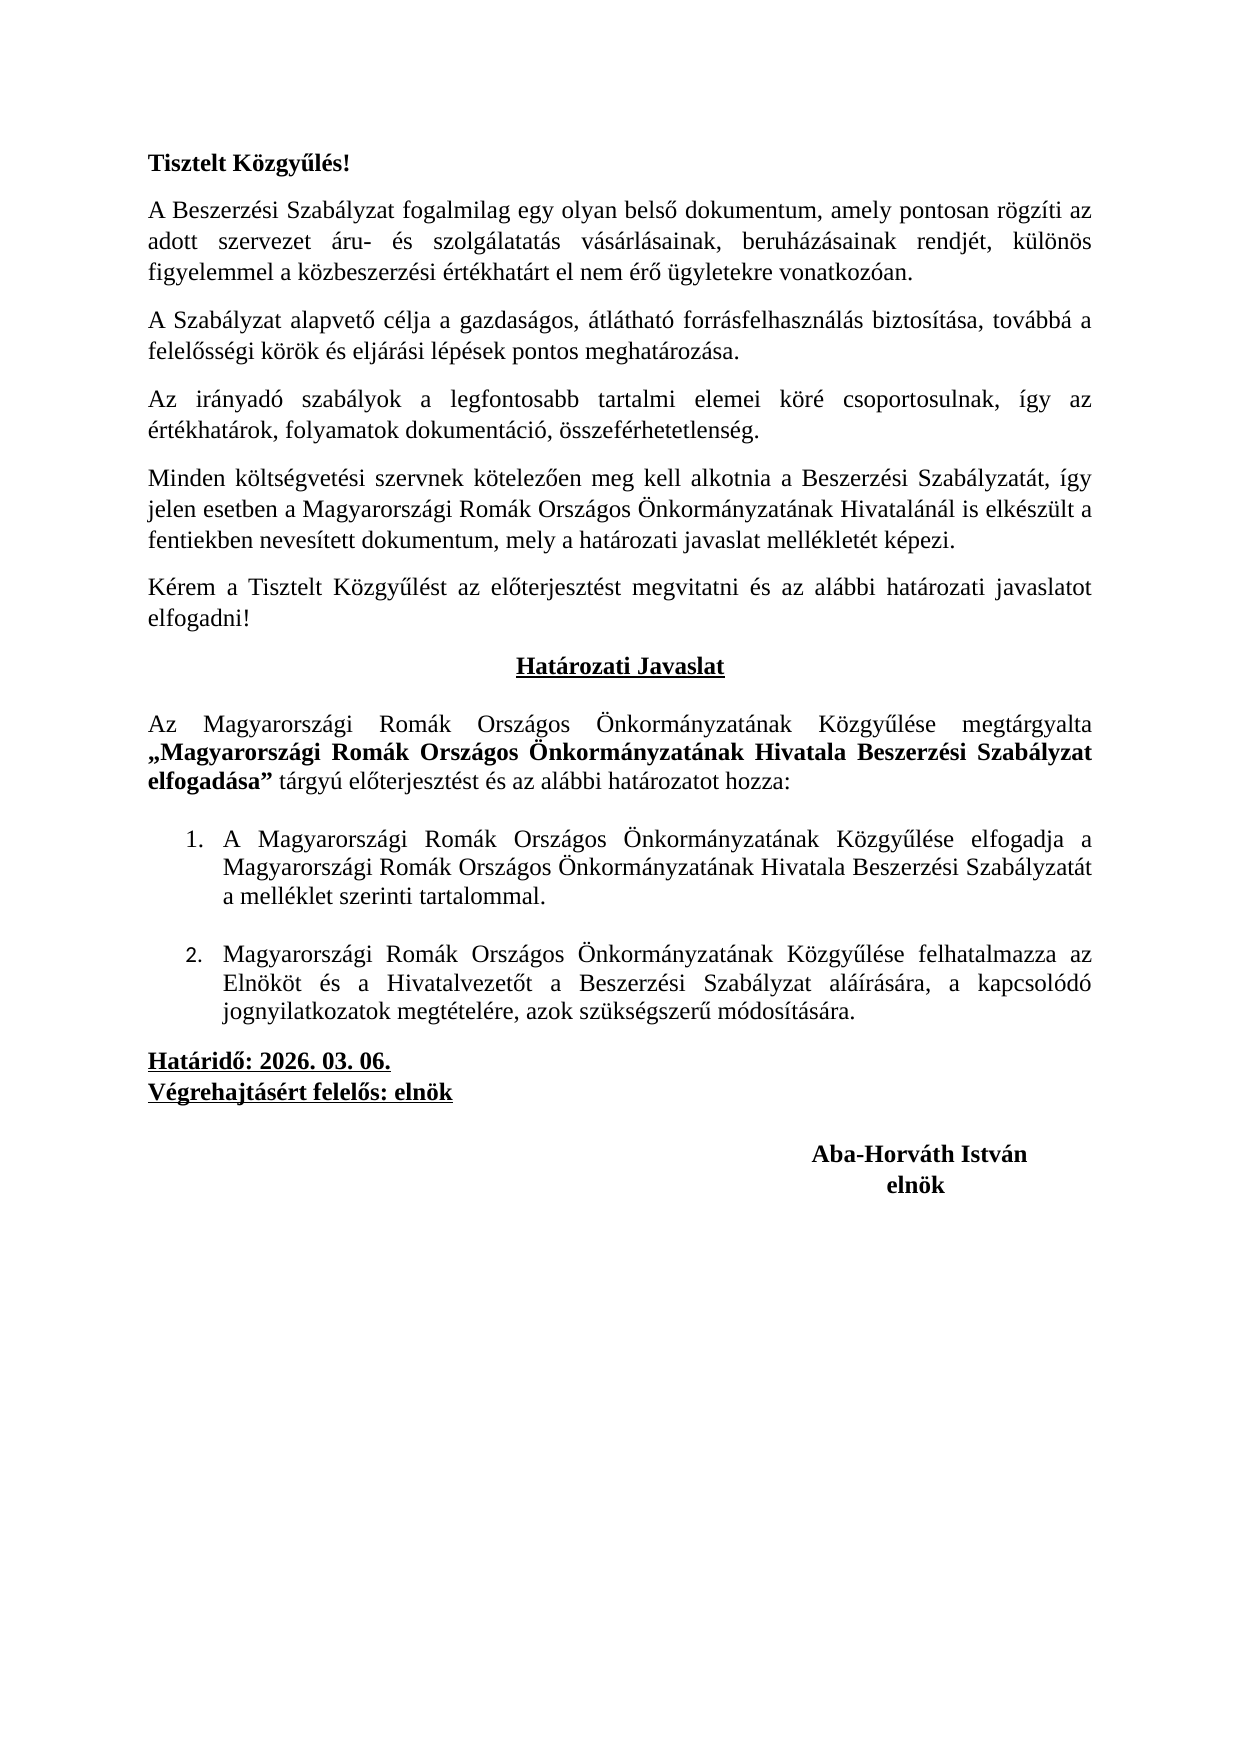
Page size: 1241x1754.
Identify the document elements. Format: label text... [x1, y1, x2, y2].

text Határozati Javaslat [148, 651, 1093, 680]
text elnök [148, 1170, 1093, 1199]
text A Szabályzat alapvető célja a gazdaságos, átlátható forrásfelhasználás biztosítása, továbbá a felelősségi körök és eljárási lépések pontos meghatározása. [148, 305, 1093, 365]
text Az irányadó szabályok a legfontosabb tartalmi elemei köré csoportosulnak, így az értékhatárok, folyamatok dokumentáció, összeférhetetlenség. [148, 384, 1093, 444]
text Határidő: 2026. 03. 06. [148, 1046, 1093, 1075]
text Kérem a Tisztelt Közgyűlést az előterjesztést megvitatni és az alábbi határozati javaslatot elfogadni! [148, 572, 1093, 632]
list A Magyarországi Romák Országos Önkormányzatának Közgyűlése elfogadja a Magyarországi Romák Országos Önkormányzatának Hivatala Beszerzési Szabályzatát a melléklet szerinti tartalommal. [185, 824, 1093, 910]
text Végrehajtásért felelős: elnök [148, 1077, 1093, 1106]
text Aba-Horváth István [738, 1139, 1093, 1168]
list Magyarországi Romák Országos Önkormányzatának Közgyűlése felhatalmazza az Elnököt és a Hivatalvezetőt a Beszerzési Szabályzat aláírására, a kapcsolódó jognyilatkozatok megtételére, azok szükségszerű módosítására. [185, 939, 1093, 1025]
text Tisztelt Közgyűlés! [148, 148, 1093, 176]
text Minden költségvetési szervnek kötelezően meg kell alkotnia a Beszerzési Szabályzatát, így jelen esetben a Magyarországi Romák Országos Önkormányzatának Hivatalánál is elkészült a fentiekben nevesített dokumentum, mely a határozati javaslat mellékletét képezi. [148, 463, 1093, 553]
text Az Magyarországi Romák Országos Önkormányzatának Közgyűlése megtárgyalta „Magyarországi Romák Országos Önkormányzatának Hivatala Beszerzési Szabályzat elfogadása” tárgyú előterjesztést és az alábbi határozatot hozza: [148, 709, 1093, 795]
text A Beszerzési Szabályzat fogalmilag egy olyan belső dokumentum, amely pontosan rögzíti az adott szervezet áru- és szolgálatatás vásárlásainak, beruházásainak rendjét, különös figyelemmel a közbeszerzési értékhatárt el nem érő ügyletekre vonatkozóan. [148, 195, 1093, 286]
